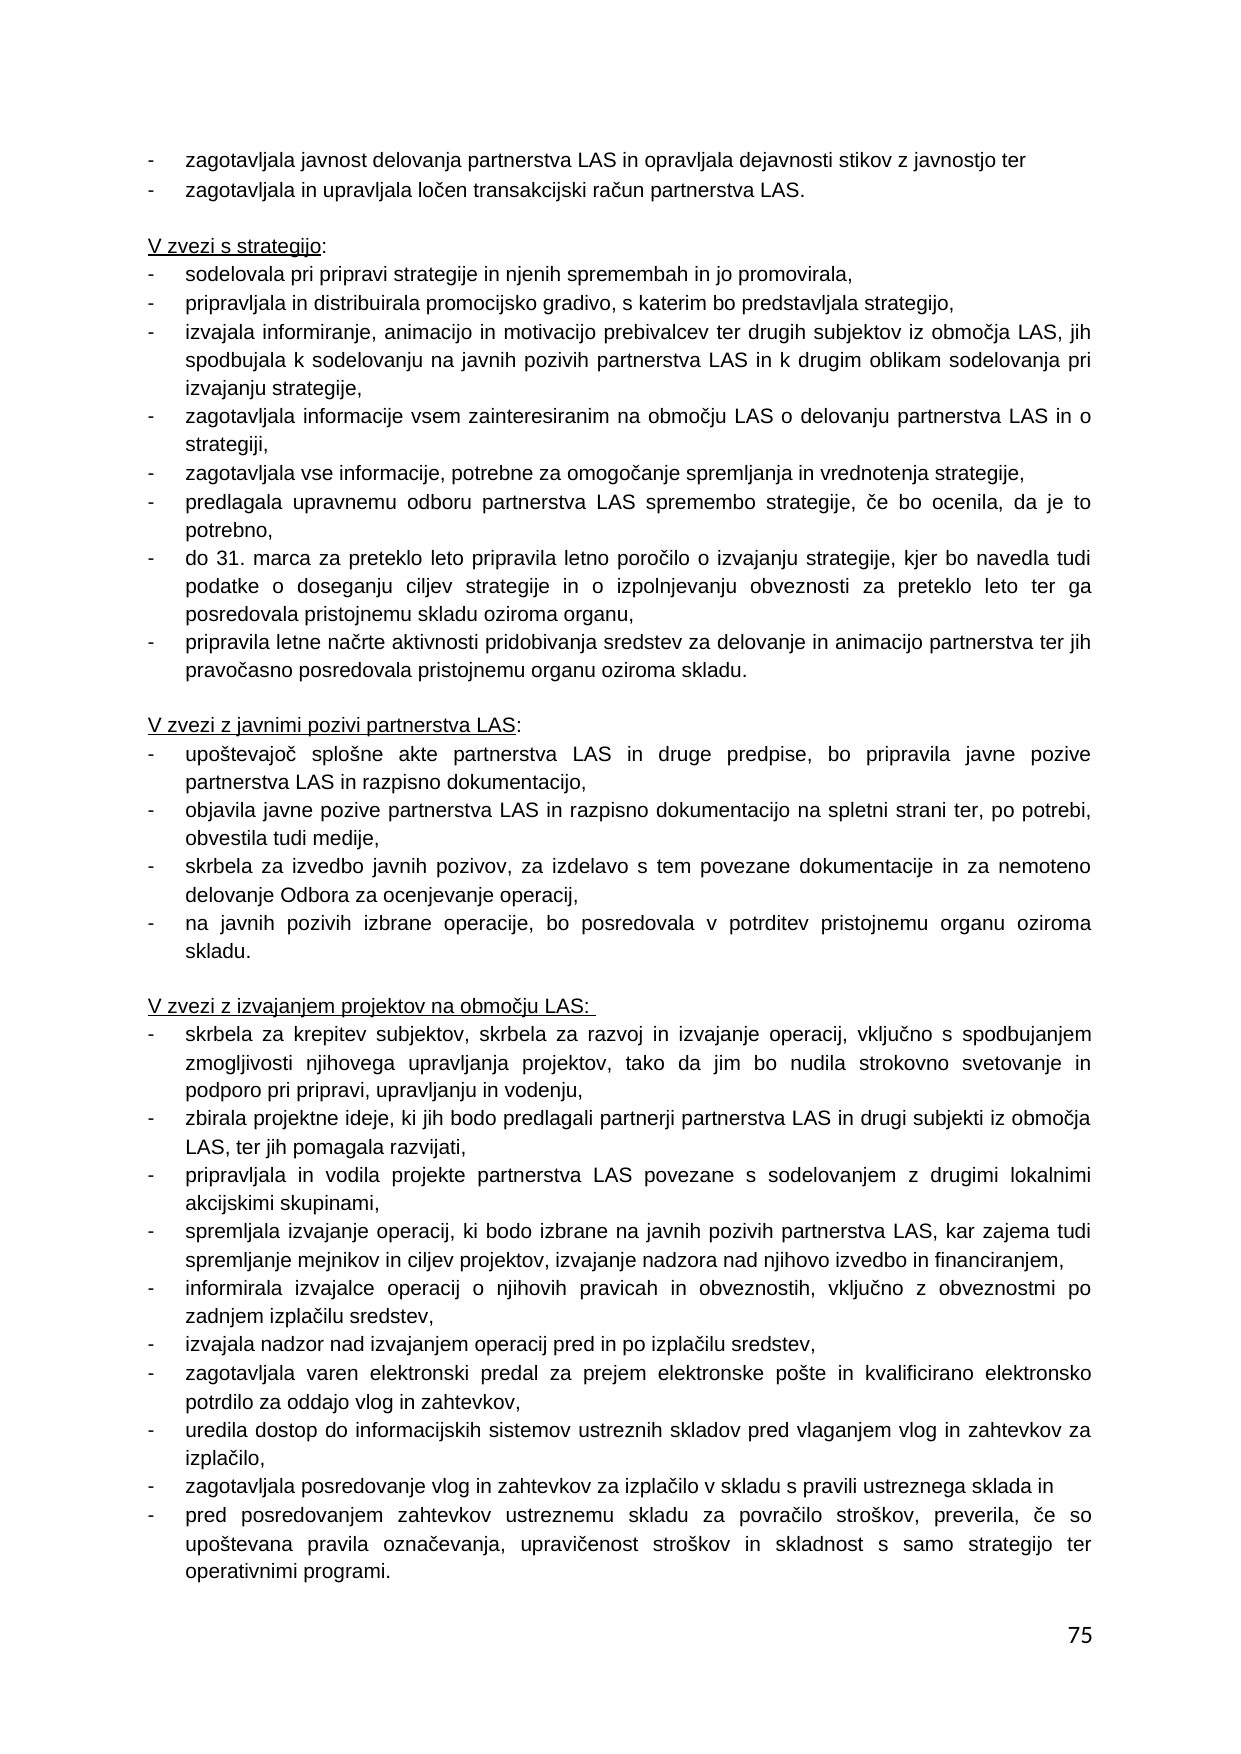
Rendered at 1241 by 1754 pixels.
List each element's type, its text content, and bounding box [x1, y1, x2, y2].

list skrbela za izvedbo javnih pozivov, za izdelavo s tem povezane dokumentacije in za nemoteno delovanje Odbora za ocenjevanje operacij, [148, 854, 1093, 907]
list zagotavljala varen elektronski predal za prejem elektronske pošte in kvalificirano elektronsko potrdilo za oddajo vlog in zahtevkov, [148, 1361, 1093, 1413]
text V zvezi z izvajanjem projektov na območju LAS: [148, 994, 1093, 1018]
list zagotavljala informacije vsem zainteresiranim na območju LAS o delovanju partnerstva LAS in o strategiji, [148, 403, 1093, 456]
list zagotavljala posredovanje vlog in zahtevkov za izplačilo v skladu s pravili ustreznega sklada in [148, 1473, 1093, 1499]
list upoštevajoč splošne akte partnerstva LAS in druge predpise, bo pripravila javne pozive partnerstva LAS in razpisno dokumentacijo, [148, 741, 1093, 794]
list pripravljala in distribuirala promocijsko gradivo, s katerim bo predstavljala strategijo, [148, 290, 1093, 316]
list uredila dostop do informacijskih sistemov ustreznih skladov pred vlaganjem vlog in zahtevkov za izplačilo, [148, 1417, 1093, 1470]
list spremljala izvajanje operacij, ki bodo izbrane na javnih pozivih partnerstva LAS, kar zajema tudi spremljanje mejnikov in ciljev projektov, izvajanje nadzora nad njihovo izvedbo in financiranjem, [148, 1218, 1093, 1271]
list objavila javne pozive partnerstva LAS in razpisno dokumentacijo na spletni strani ter, po potrebi, obvestila tudi medije, [148, 797, 1093, 850]
list na javnih pozivih izbrane operacije, bo posredovala v potrditev pristojnemu organu oziroma skladu. [148, 910, 1093, 963]
list izvajala informiranje, animacijo in motivacijo prebivalcev ter drugih subjektov iz območja LAS, jih spodbujala k sodelovanju na javnih pozivih partnerstva LAS in k drugim oblikam sodelovanja pri izvajanju strategije, [148, 319, 1093, 400]
list skrbela za krepitev subjektov, skrbela za razvoj in izvajanje operacij, vključno s spodbujanjem zmogljivosti njihovega upravljanja projektov, tako da jim bo nudila strokovno svetovanje in podporo pri pripravi, upravljanju in vodenju, [148, 1022, 1093, 1102]
list zagotavljala javnost delovanja partnerstva LAS in opravljala dejavnosti stikov z javnostjo ter [148, 148, 1093, 173]
list pripravljala in vodila projekte partnerstva LAS povezane s sodelovanjem z drugimi lokalnimi akcijskimi skupinami, [148, 1162, 1093, 1215]
text V zvezi s strategijo: [148, 233, 1093, 257]
list pripravila letne načrte aktivnosti pridobivanja sredstev za delovanje in animacijo partnerstva ter jih pravočasno posredovala pristojnemu organu oziroma skladu. [148, 629, 1093, 682]
list informirala izvajalce operacij o njihovih pravicah in obveznostih, vključno z obveznostmi po zadnjem izplačilu sredstev, [148, 1275, 1093, 1328]
list zagotavljala vse informacije, potrebne za omogočanje spremljanja in vrednotenja strategije, [148, 460, 1093, 485]
list sodelovala pri pripravi strategije in njenih spremembah in jo promovirala, [148, 261, 1093, 286]
list do 31. marca za preteklo leto pripravila letno poročilo o izvajanju strategije, kjer bo navedla tudi podatke o doseganju ciljev strategije in o izpolnjevanju obveznosti za preteklo leto ter ga posredovala pristojnemu skladu oziroma organu, [148, 545, 1093, 626]
list izvajala nadzor nad izvajanjem operacij pred in po izplačilu sredstev, [148, 1331, 1093, 1357]
list zagotavljala in upravljala ločen transakcijski račun partnerstva LAS. [148, 177, 1093, 202]
list predlagala upravnemu odboru partnerstva LAS spremembo strategije, če bo ocenila, da je to potrebno, [148, 489, 1093, 542]
text V zvezi z javnimi pozivi partnerstva LAS: [148, 713, 1093, 737]
list pred posredovanjem zahtevkov ustreznemu skladu za povračilo stroškov, preverila, če so upoštevana pravila označevanja, upravičenost stroškov in skladnost s samo strategijo ter operativnimi programi. [148, 1503, 1093, 1583]
list zbirala projektne ideje, ki jih bodo predlagali partnerji partnerstva LAS in drugi subjekti iz območja LAS, ter jih pomagala razvijati, [148, 1106, 1093, 1158]
